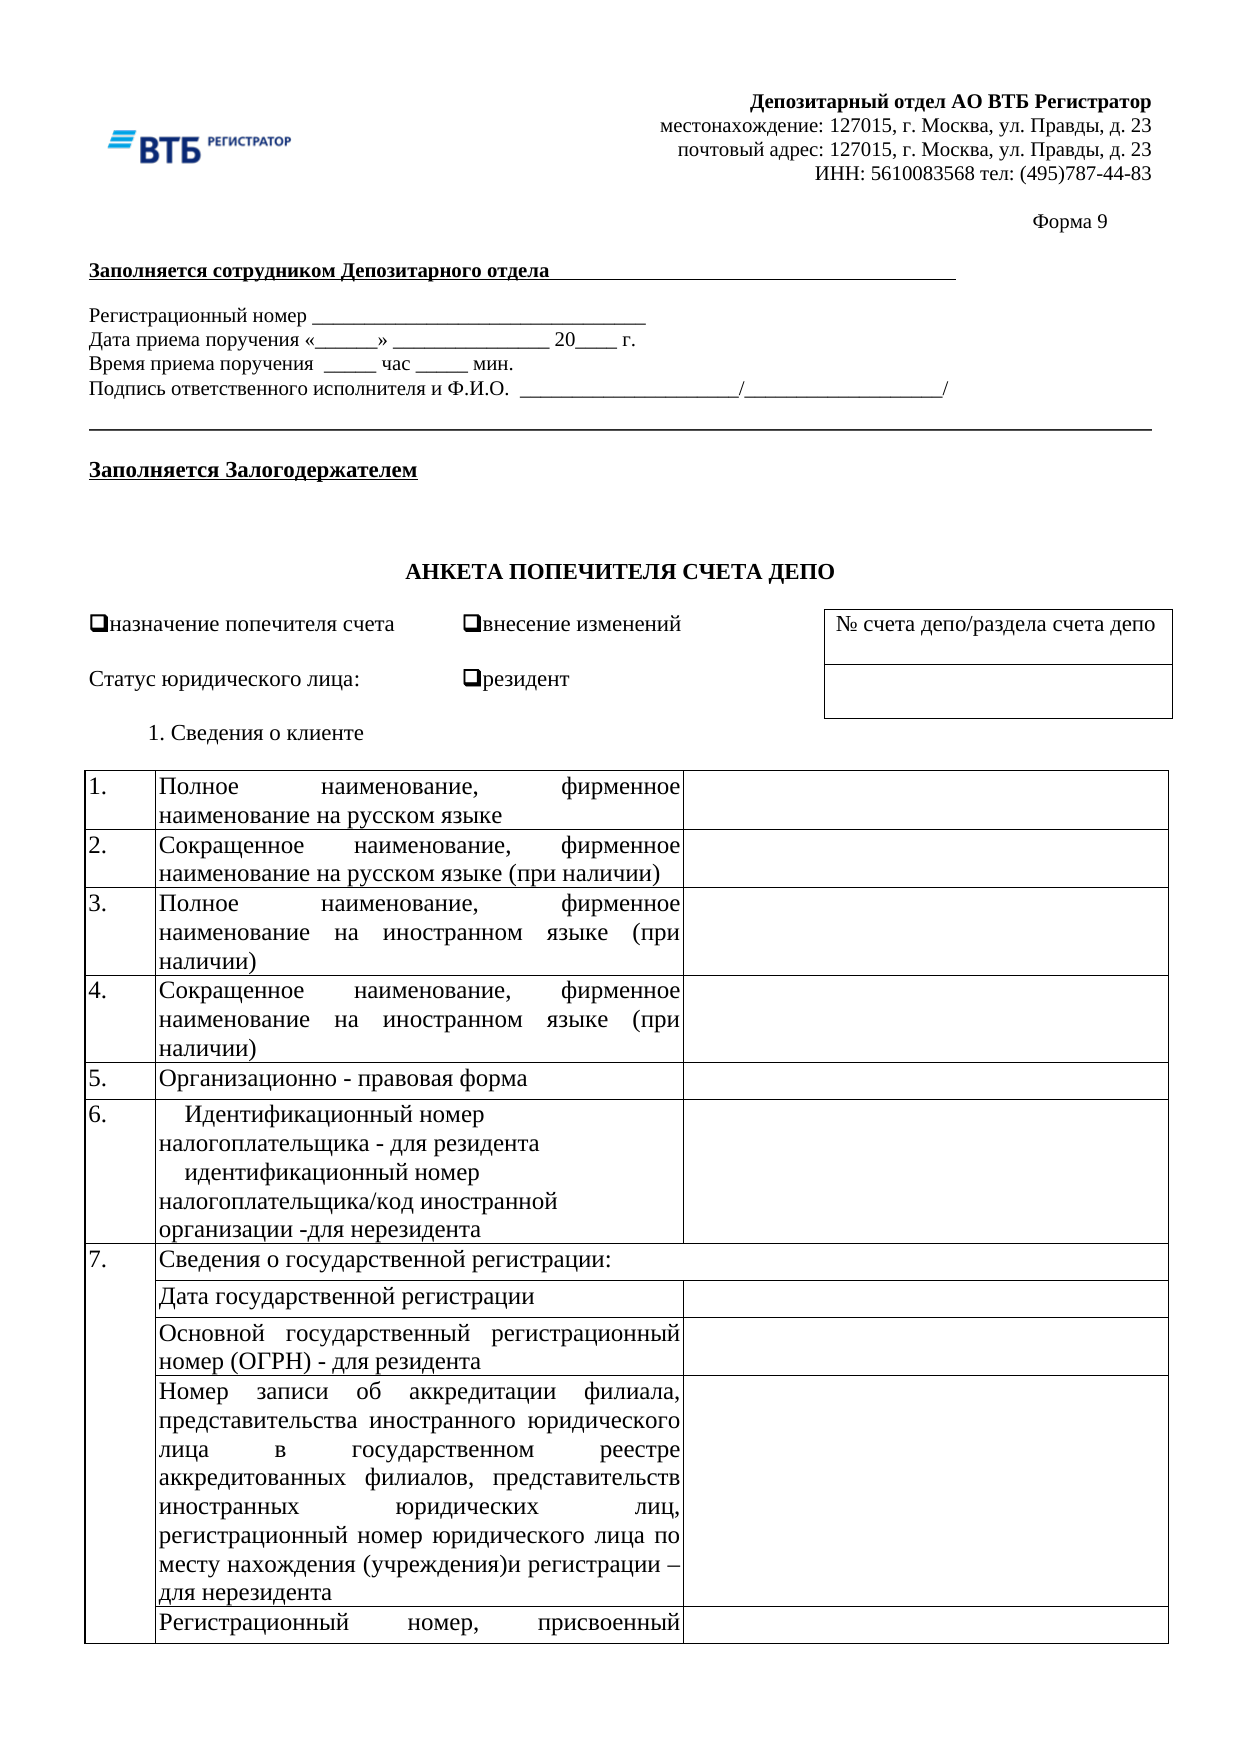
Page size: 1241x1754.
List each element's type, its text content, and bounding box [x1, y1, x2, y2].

text Подпись ответственного исполнителя и Ф.И.О. _____________________/___________________/ [89, 375, 1152, 399]
table_header 1. [86, 771, 155, 829]
table_cell [684, 1281, 1168, 1317]
text Время приема поручения _____ час _____ мин. [89, 351, 1152, 375]
table_cell Дата государственной регистрации [156, 1281, 683, 1317]
text Дата приема поручения «______» _______________ 20____ г. [89, 327, 1152, 351]
table_cell [684, 1100, 1168, 1243]
text 1. Сведения о клиенте [148, 719, 1152, 746]
table_cell  Идентификационный номер налогоплательщика - для резидента  идентификационный номер налогоплательщика/код иностранной организации -для нерезидента [156, 1100, 683, 1243]
text Заполняется сотрудником Депозитарного отдела [89, 257, 1152, 282]
table_cell Номер записи об аккредитации филиала, представительства иностранного юридического лица в государственном реестре аккредитованных филиалов, представительств иностранных юридических лиц, регистрационный номер юридического лица по месту нахождения (учреждения)и регистрации – для нерезидента [156, 1376, 683, 1606]
table_header Полное наименование, фирменное наименование на русском языке [156, 771, 683, 829]
subtitle Депозитарный отдел АО ВТБ Регистратор местонахождение: 127015, г. Москва, ул. Правды, д. 23 почтовый адрес: 127015, г. Москва, ул. Правды, д. 23 ИНН: 5610083568 тел: (495)787-44-83 [89, 89, 1152, 185]
table_cell резидент [451, 664, 824, 718]
table_header № счета депо/раздела счета депо [825, 610, 1172, 663]
table_cell [684, 1063, 1168, 1098]
table_cell Сведения о государственной регистрации: [156, 1244, 1168, 1280]
table_header внесение изменений [451, 609, 824, 663]
table_cell [684, 1607, 1168, 1643]
table_cell Полное наименование, фирменное наименование на иностранном языке (при наличии) [156, 888, 683, 974]
table_cell 3. [86, 888, 155, 974]
table_cell Организационно - правовая форма [156, 1063, 683, 1098]
text Заполняется Залогодержателем [89, 456, 1152, 482]
table_cell Сокращенное наименование, фирменное наименование на иностранном языке (при наличии) [156, 976, 683, 1062]
table_cell [684, 1376, 1168, 1606]
table_cell [684, 888, 1168, 974]
text АНКЕТА ПОПЕЧИТЕЛЯ СЧЕТА ДЕПО [89, 558, 1152, 584]
table_cell [825, 665, 1172, 718]
table_cell [684, 1318, 1168, 1375]
table_cell 6. [86, 1100, 155, 1243]
table_cell [684, 830, 1168, 887]
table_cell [156, 1607, 683, 1643]
table_cell Статус юридического лица: [78, 664, 451, 718]
table_header [684, 771, 1168, 829]
table_header назначение попечителя счета [78, 609, 451, 663]
table_cell Сокращенное наименование, фирменное наименование на русском языке (при наличии) [156, 830, 683, 887]
text Регистрационный номер ________________________________ [89, 303, 1152, 327]
table_cell 2. [86, 830, 155, 887]
text Форма 9 [89, 209, 1107, 233]
table_cell 4. [86, 976, 155, 1062]
picture [88, 112, 317, 189]
table_cell [684, 976, 1168, 1062]
table_cell 5. [86, 1063, 155, 1098]
table_cell 7. [86, 1244, 155, 1643]
table_cell Основной государственный регистрационный номер (ОГРН) - для резидента [156, 1318, 683, 1375]
